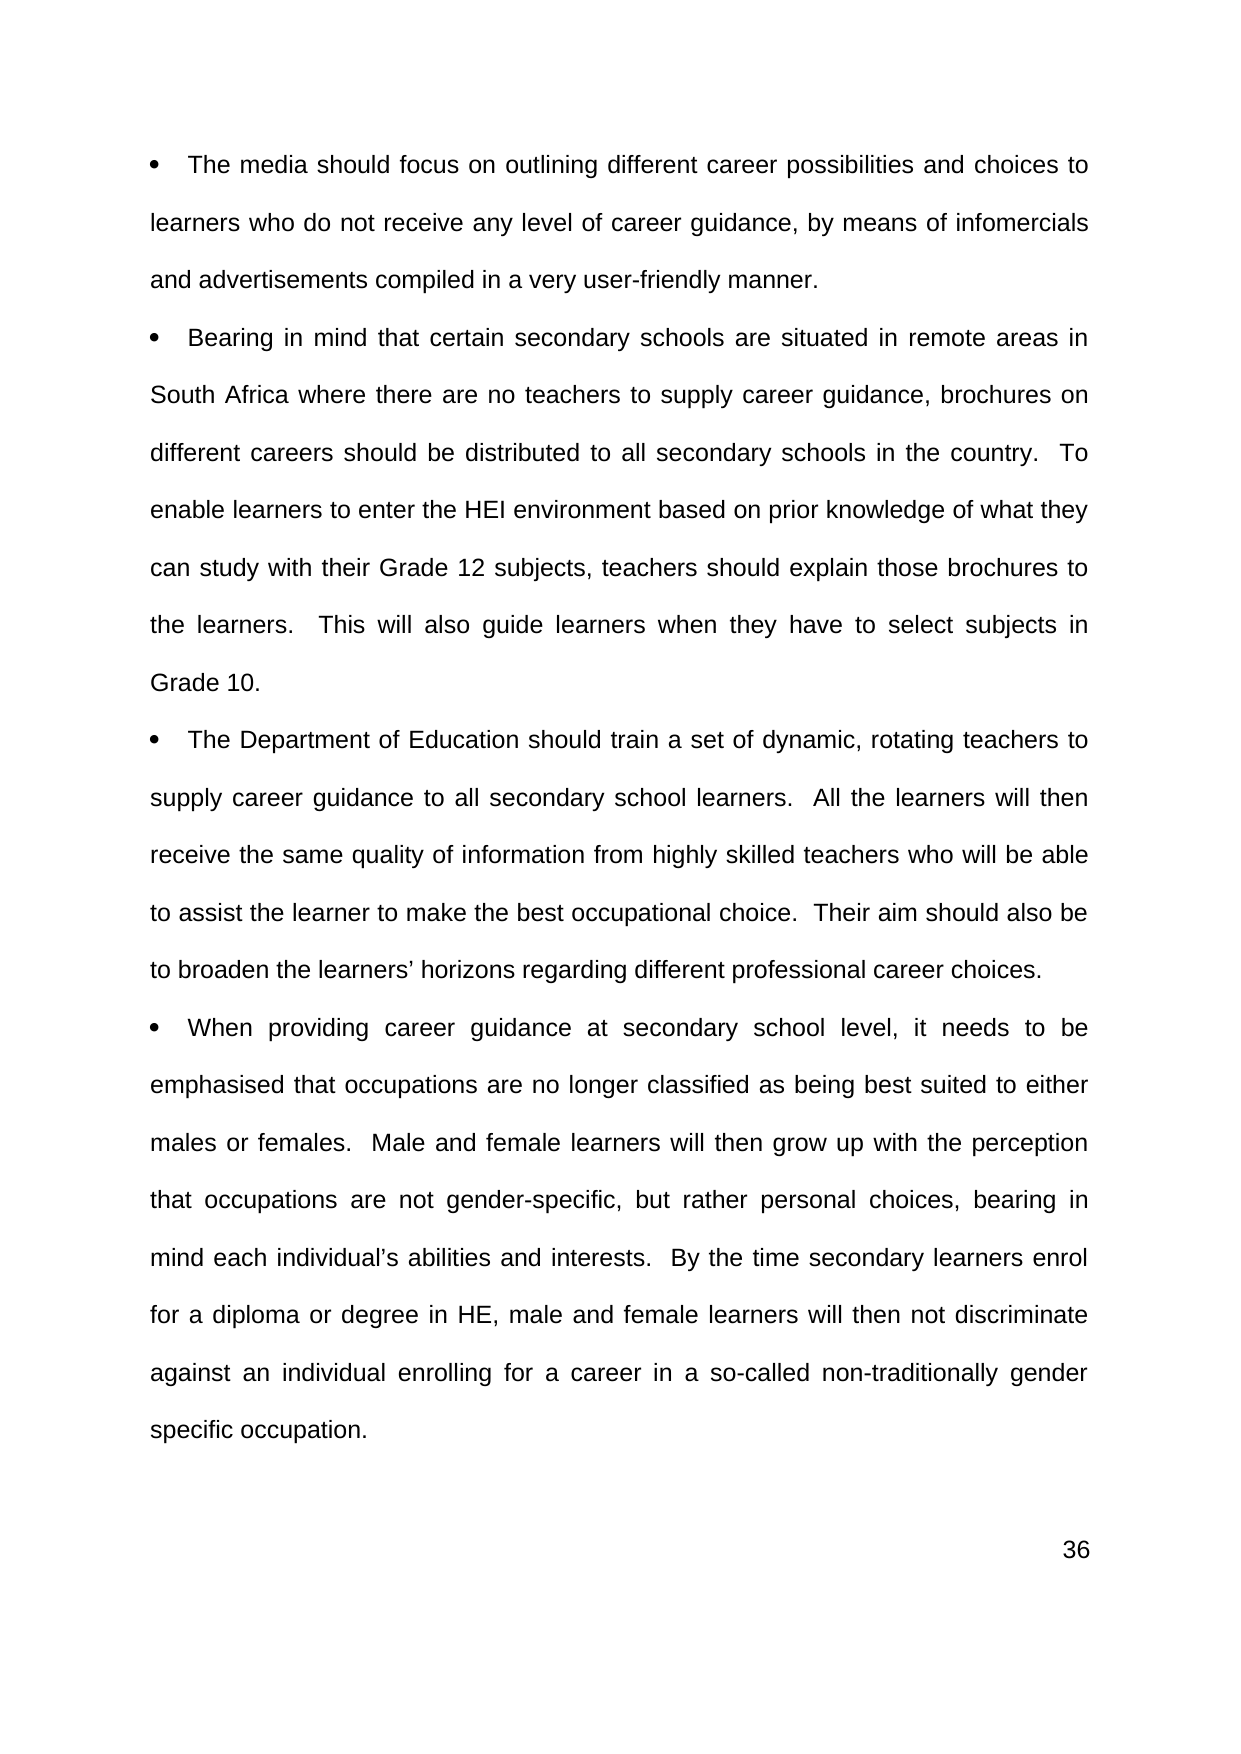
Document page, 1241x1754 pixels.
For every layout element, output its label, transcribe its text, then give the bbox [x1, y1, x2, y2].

list The Department of Education should train a set of dynamic, rotating teachers to supply career guidance to all secondary school learners. All the learners will then receive the same quality of information from highly skilled teachers who will be able to assist the learner to make the best occupational choice. Their aim should also be to broaden the learners’ horizons regarding different professional career choices. [150, 725, 1090, 984]
list Bearing in mind that certain secondary schools are situated in remote areas in South Africa where there are no teachers to supply career guidance, brochures on different careers should be distributed to all secondary schools in the country. To enable learners to enter the HEI environment based on prior knowledge of what they can study with their Grade 12 subjects, teachers should explain those brochures to the learners. This will also guide learners when they have to select subjects in Grade 10. [150, 323, 1090, 696]
list The media should focus on outlining different career possibilities and choices to learners who do not receive any level of career guidance, by means of infomercials and advertisements compiled in a very user-friendly manner. [150, 150, 1090, 294]
list When providing career guidance at secondary school level, it needs to be emphasised that occupations are no longer classified as being best suited to either males or females. Male and female learners will then grow up with the perception that occupations are not gender-specific, but rather personal choices, bearing in mind each individual’s abilities and interests. By the time secondary learners enrol for a diploma or degree in HE, male and female learners will then not discriminate against an individual enrolling for a career in a so-called non-traditionally gender specific occupation. [150, 1013, 1090, 1444]
